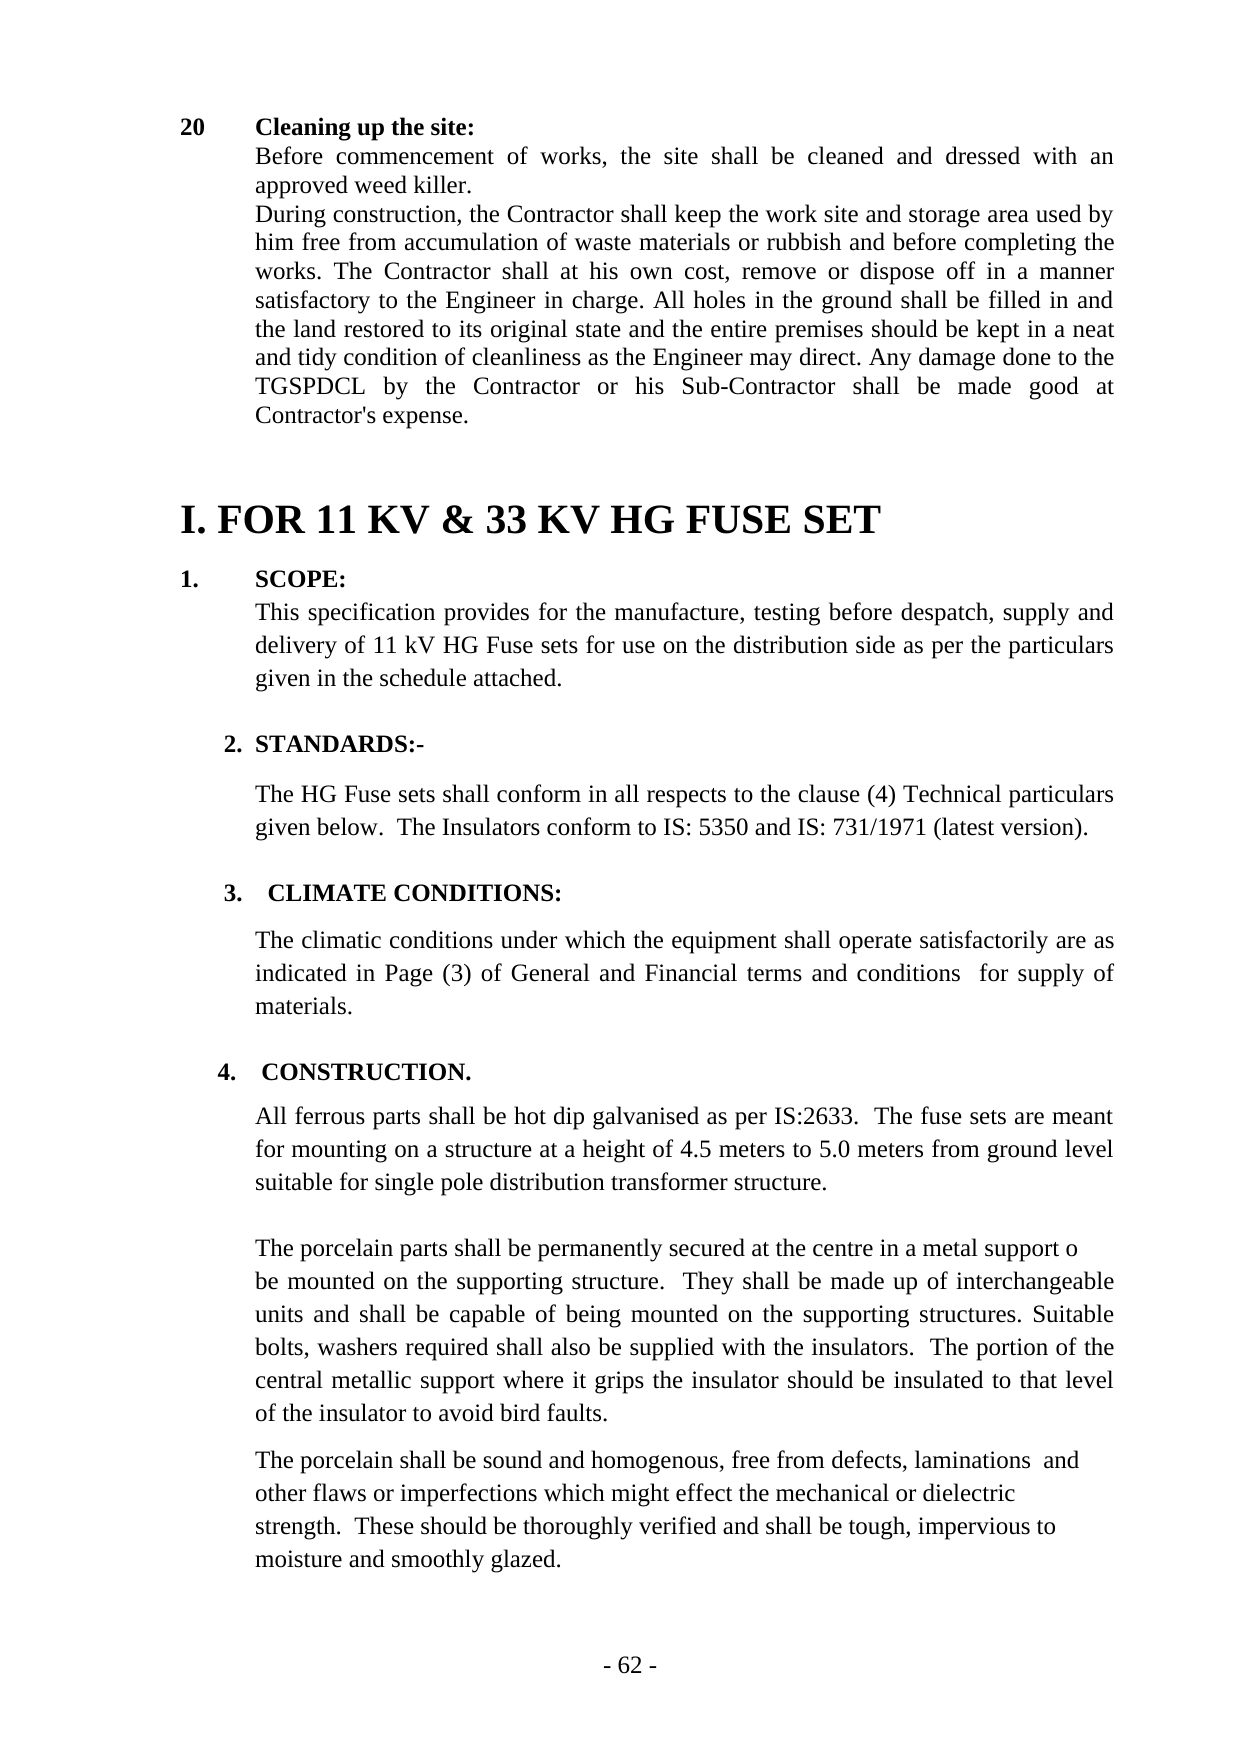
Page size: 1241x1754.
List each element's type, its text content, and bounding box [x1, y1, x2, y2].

text other flaws or imperfections which might effect the mechanical or dielectric [216, 1478, 1115, 1506]
text The porcelain shall be sound and homogenous, free from defects, laminations and [216, 1445, 1115, 1473]
text strength. These should be thoroughly verified and shall be tough, impervious to [216, 1511, 1115, 1539]
text 2. STANDARDS:- [217, 729, 1115, 758]
list All ferrous parts shall be hot dip galvanised as per IS:2633. The fuse sets are meant for mounting on a structure at a height of 4.5 meters to 5.0 meters from ground level suitable for single pole distribution transformer structure. [253, 1101, 1115, 1196]
text 3. CLIMATE CONDITIONS: [180, 878, 1115, 907]
text The climatic conditions under which the equipment shall operate satisfactorily are as indicated in Page (3) of General and Financial terms and conditions for supply of materials. [255, 925, 1115, 1019]
subtitle I. FOR 11 KV & 33 KV HG FUSE SET [180, 495, 1115, 543]
text 1. SCOPE: [180, 564, 1115, 593]
text The HG Fuse sets shall conform in all respects to the clause (4) Technical particulars given below. The Insulators conform to IS: 5350 and IS: 731/1971 (latest version). [255, 779, 1115, 841]
text This specification provides for the manufacture, testing before despatch, supply and delivery of 11 kV HG Fuse sets for use on the distribution side as per the particulars given in the schedule attached. [255, 597, 1115, 692]
text During construction, the Contractor shall keep the work site and storage area used by him free from accumulation of waste materials or rubbish and before completing the works. The Contractor shall at his own cost, remove or dispose off in a manner satisfactory to the Engineer in charge. All holes in the ground shall be filled in and the land restored to its original state and the entire premises should be kept in a neat and tidy condition of cleanliness as the Engineer may direct. Any damage done to the TGSPDCL by the Contractor or his Sub-Contractor shall be made good at Contractor's expense. [255, 199, 1115, 429]
text Before commencement of works, the site shall be cleaned and dressed with an approved weed killer. [255, 141, 1115, 199]
text moisture and smoothly glazed. [216, 1544, 1115, 1572]
list The porcelain parts shall be permanently secured at the centre in a metal support o [141, 1233, 1115, 1262]
text 20 Cleaning up the site: [180, 112, 1115, 141]
list be mounted on the supporting structure. They shall be made up of interchangeable units and shall be capable of being mounted on the supporting structures. Suitable bolts, washers required shall also be supplied with the insulators. The portion of the central metallic support where it grips the insulator should be insulated to that level of the insulator to avoid bird faults. [216, 1266, 1115, 1427]
text 4. CONSTRUCTION. [180, 1057, 1115, 1086]
